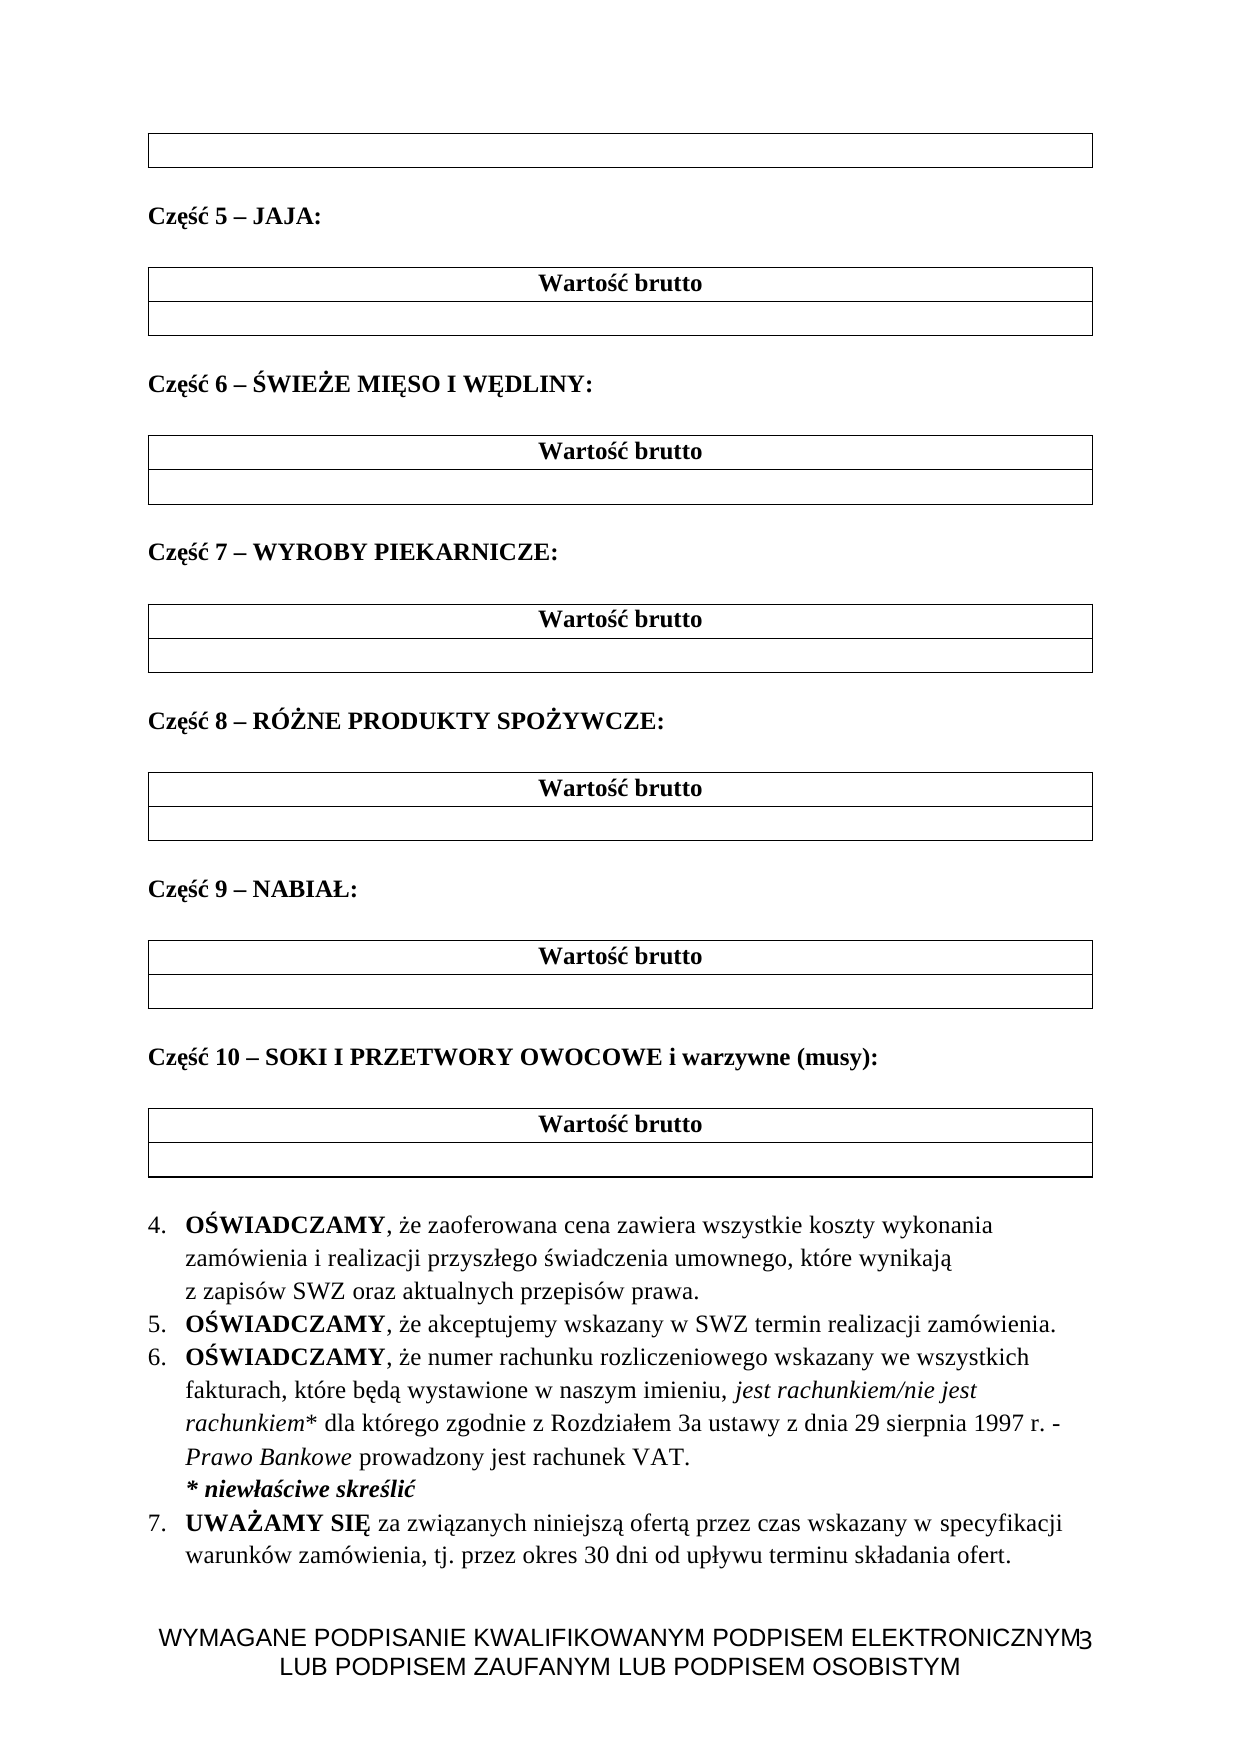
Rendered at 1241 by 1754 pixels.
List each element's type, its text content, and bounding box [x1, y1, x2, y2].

list OŚWIADCZAMY, że zaoferowana cena zawiera wszystkie koszty wykonania zamówienia i realizacji przyszłego świadczenia umownego, które wynikają z zapisów SWZ oraz aktualnych przepisów prawa. [148, 1210, 1093, 1305]
table_cell [149, 807, 1092, 840]
table_header Wartość brutto [149, 436, 1092, 469]
table_cell [149, 302, 1092, 335]
table_header Wartość brutto [149, 773, 1092, 806]
text Część 7 – WYROBY PIEKARNICZE: [148, 537, 1093, 566]
text Część 9 – NABIAŁ: [148, 874, 1093, 903]
list OŚWIADCZAMY, że akceptujemy wskazany w SWZ termin realizacji zamówienia. [148, 1309, 1093, 1338]
text Część 8 – RÓŻNE PRODUKTY SPOŻYWCZE: [148, 706, 1093, 734]
text Część 5 – JAJA: [148, 201, 1093, 230]
table_header Wartość brutto [149, 268, 1092, 301]
table_cell [149, 1143, 1092, 1176]
list OŚWIADCZAMY, że numer rachunku rozliczeniowego wskazany we wszystkich fakturach, które będą wystawione w naszym imieniu, jest rachunkiem/nie jest rachunkiem* dla którego zgodnie z Rozdziałem 3a ustawy z dnia 29 sierpnia 1997 r. - Prawo Bankowe prowadzony jest rachunek VAT. [148, 1342, 1093, 1470]
table_cell [149, 639, 1092, 672]
table_header Wartość brutto [149, 941, 1092, 974]
table_header Wartość brutto [149, 605, 1092, 638]
list UWAŻAMY SIĘ za związanych niniejszą ofertą przez czas wskazany w specyfikacji warunków zamówienia, tj. przez okres 30 dni od upływu terminu składania ofert. [148, 1508, 1093, 1569]
text Część 6 – ŚWIEŻE MIĘSO I WĘDLINY: [148, 369, 1093, 398]
table_cell [149, 975, 1092, 1008]
table_header Wartość brutto [149, 1109, 1092, 1142]
text Część 10 – SOKI I PRZETWORY OWOCOWE i warzywne (musy): [148, 1042, 1093, 1071]
list * niewłaściwe skreślić [185, 1474, 1093, 1503]
table_cell [149, 470, 1092, 503]
table_cell [149, 134, 1092, 167]
